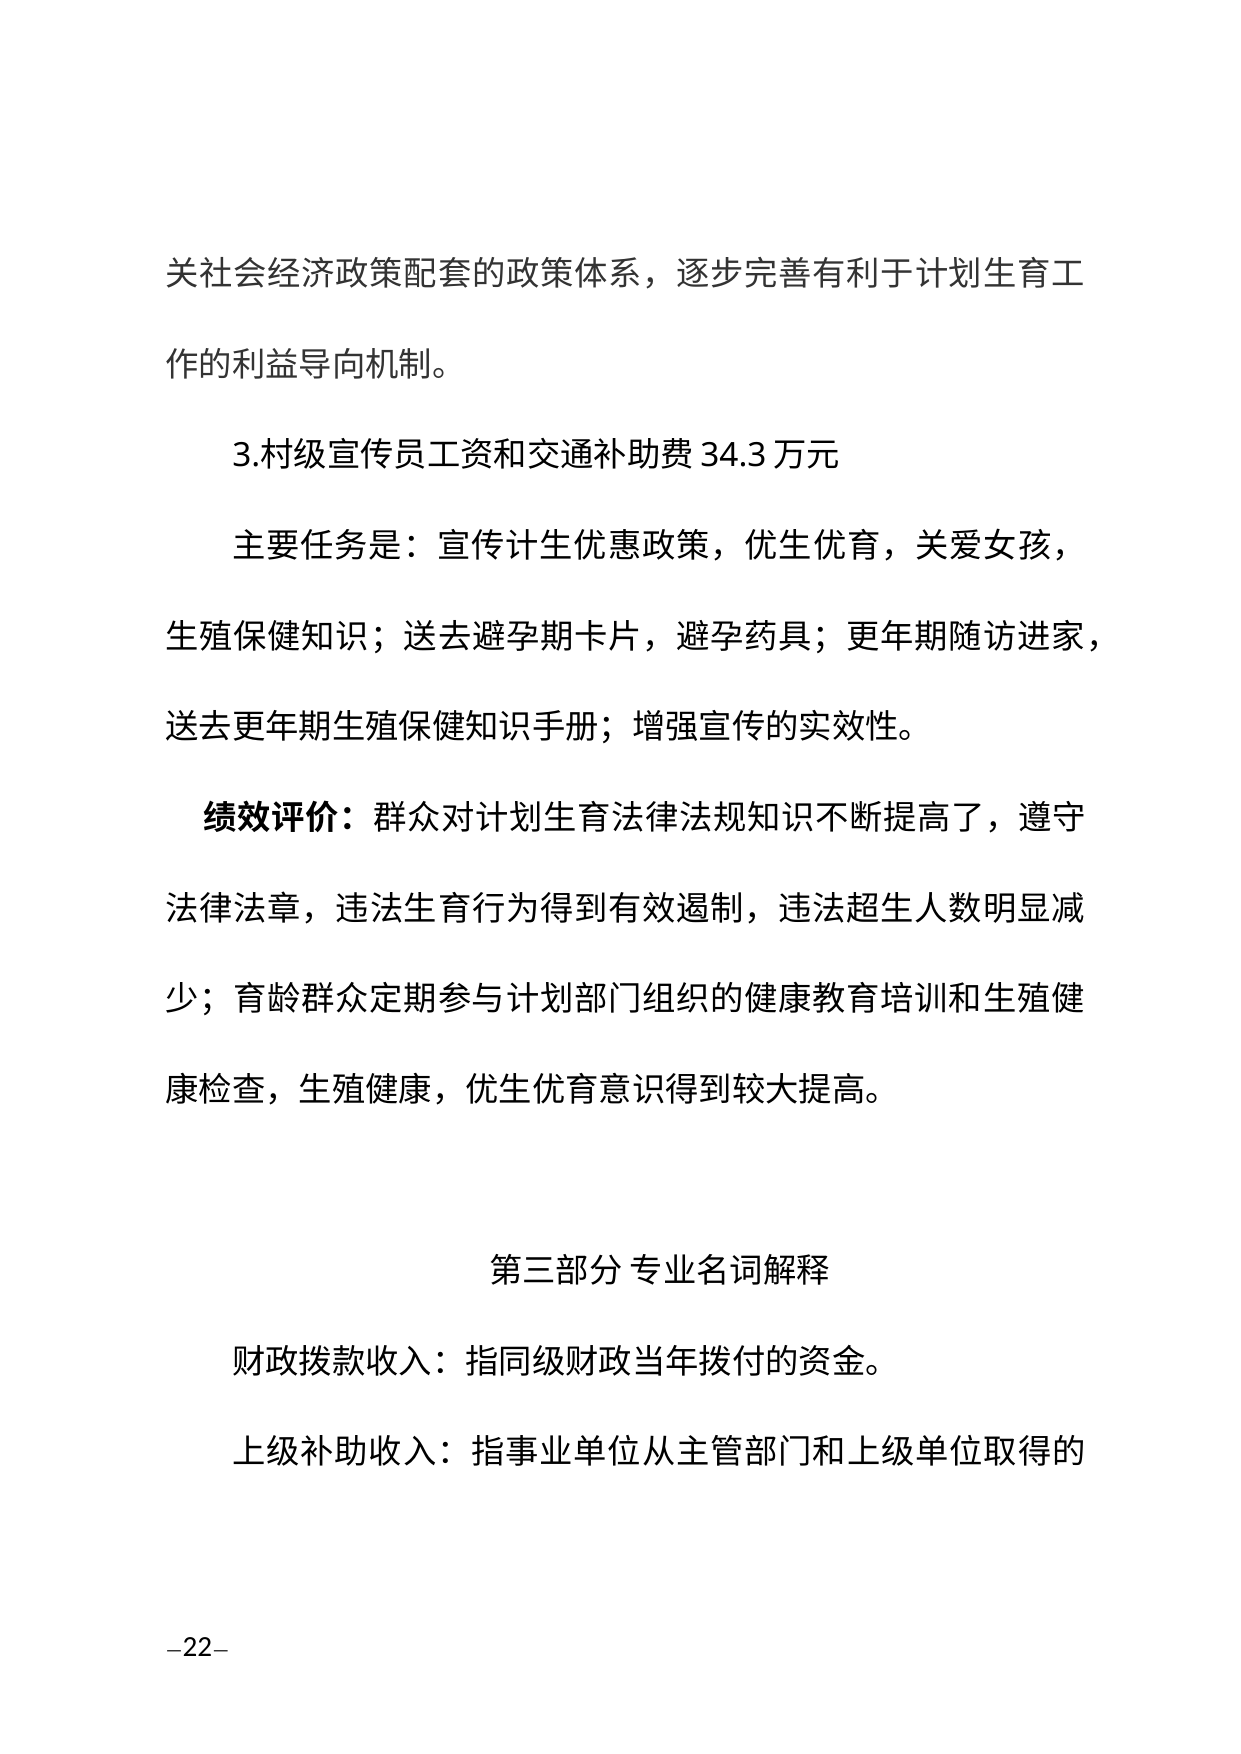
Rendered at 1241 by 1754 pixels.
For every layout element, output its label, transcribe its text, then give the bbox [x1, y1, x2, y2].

text 第三部分 专业名词解释 [165, 1223, 1087, 1313]
text 绩效评价：群众对计划生育法律法规知识不断提高了，遵守法律法章，违法生育行为得到有效遏制，违法超生人数明显减少；育龄群众定期参与计划部门组织的健康教育培训和生殖健康检查，生殖健康，优生优育意识得到较大提高。 [165, 769, 1087, 1132]
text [165, 226, 1087, 407]
text 主要任务是：宣传计生优惠政策，优生优育，关爱女孩，生殖保健知识；送去避孕期卡片，避孕药具；更年期随访进家，送去更年期生殖保健知识手册；增强宣传的实效性。 [165, 498, 1087, 769]
text 财政拨款收入：指同级财政当年拨付的资金。 [165, 1313, 1087, 1404]
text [165, 1404, 1087, 1494]
list 村级宣传员工资和交通补助费34.3万元 [165, 407, 1087, 498]
